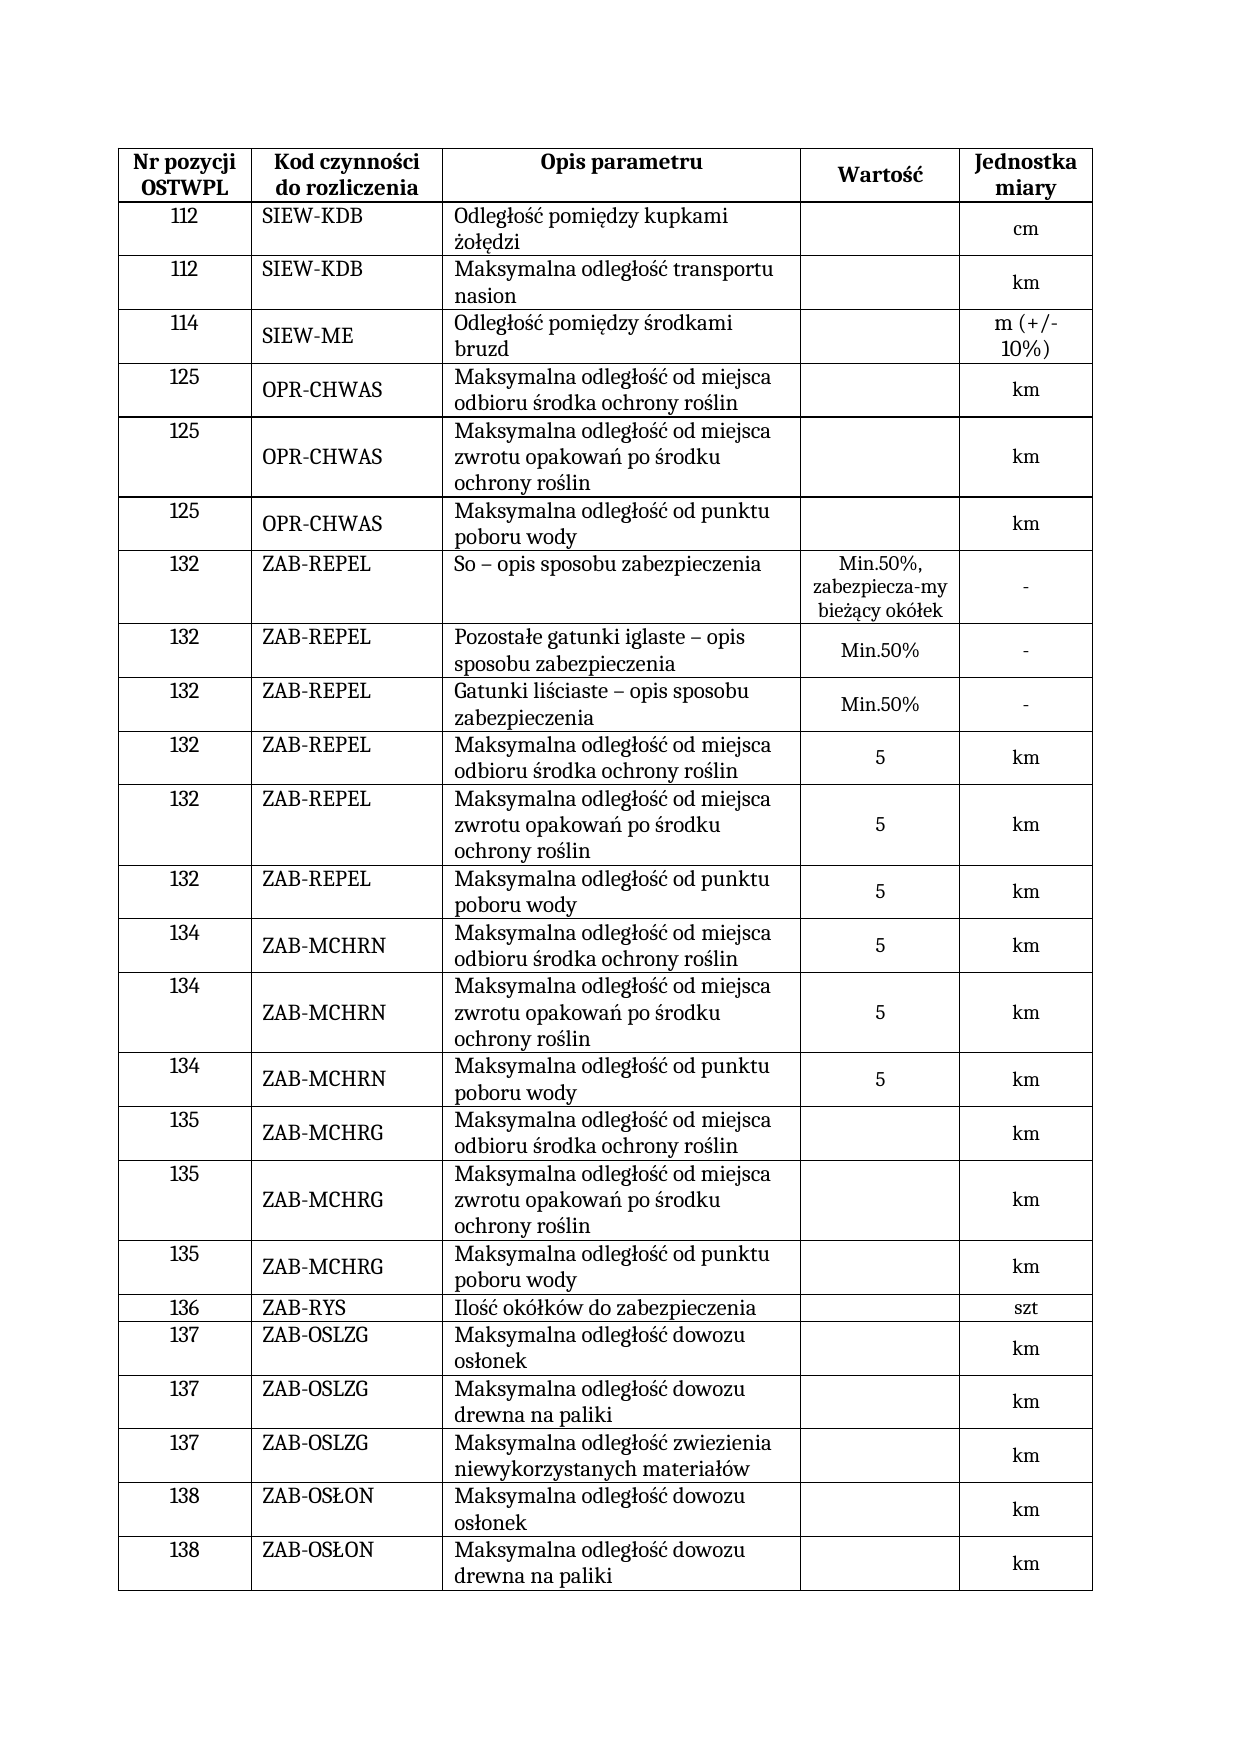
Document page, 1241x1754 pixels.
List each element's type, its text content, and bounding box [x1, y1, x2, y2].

table_cell km [960, 418, 1092, 496]
table_cell km [960, 1322, 1092, 1374]
table_cell km [960, 1107, 1092, 1159]
table_cell 135 [119, 1107, 251, 1159]
table_cell ZAB-OSŁON [252, 1483, 442, 1536]
table_cell km [960, 1053, 1092, 1106]
table_cell [801, 498, 959, 550]
table_cell - [960, 551, 1092, 623]
table_cell 132 [119, 678, 251, 731]
table_cell [801, 1429, 959, 1482]
table_cell [801, 310, 959, 363]
table_cell OPR-CHWAS [252, 364, 442, 416]
table_cell 112 [119, 203, 251, 255]
table_cell Min.50% [801, 624, 959, 677]
table_cell ZAB-MCHRN [252, 973, 442, 1052]
table_cell ZAB-MCHRN [252, 1053, 442, 1106]
table_cell Maksymalna odległość dowozu drewna na paliki [443, 1537, 800, 1589]
table_header Nr pozycji OSTWPL [119, 149, 251, 201]
table_cell km [960, 866, 1092, 918]
table_cell 5 [801, 785, 959, 864]
table_cell 132 [119, 785, 251, 864]
table_cell OPR-CHWAS [252, 498, 442, 550]
table_cell 132 [119, 866, 251, 918]
table_cell km [960, 1376, 1092, 1428]
table_cell km [960, 973, 1092, 1052]
table_cell km [960, 919, 1092, 972]
table_cell km [960, 785, 1092, 864]
table_cell [801, 1483, 959, 1536]
table_cell ZAB-REPEL [252, 866, 442, 918]
table_header Wartość [801, 149, 959, 201]
table_cell km [960, 498, 1092, 550]
table_cell Maksymalna odległość od punktu poboru wody [443, 866, 800, 918]
table_cell 125 [119, 364, 251, 416]
table_cell Pozostałe gatunki iglaste – opis sposobu zabezpieczenia [443, 624, 800, 677]
table_cell 135 [119, 1161, 251, 1240]
table_cell km [960, 364, 1092, 416]
table_cell cm [960, 203, 1092, 255]
table_cell ZAB-REPEL [252, 732, 442, 784]
table_cell 134 [119, 919, 251, 972]
table_header Opis parametru [443, 149, 800, 201]
table_cell - [960, 678, 1092, 731]
table_cell [801, 418, 959, 496]
table_cell [801, 364, 959, 416]
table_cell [443, 1429, 800, 1482]
table_cell 135 [119, 1241, 251, 1293]
table_cell Maksymalna odległość dowozu osłonek [443, 1322, 800, 1374]
table_cell [801, 1322, 959, 1374]
table_cell Maksymalna odległość od miejsca odbioru środka ochrony roślin [443, 919, 800, 972]
table_cell Maksymalna odległość od miejsca odbioru środka ochrony roślin [443, 364, 800, 416]
table_cell 125 [119, 418, 251, 496]
table_cell ZAB-MCHRG [252, 1161, 442, 1240]
table_cell Maksymalna odległość od punktu poboru wody [443, 498, 800, 550]
table_cell Ilość okółków do zabezpieczenia [443, 1295, 800, 1321]
table_cell Odległość pomiędzy kupkami żołędzi [443, 203, 800, 255]
table_cell ZAB-OSLZG [252, 1322, 442, 1374]
table_cell ZAB-MCHRG [252, 1241, 442, 1293]
table_cell 137 [119, 1322, 251, 1374]
table_cell m (+/- 10%) [960, 310, 1092, 363]
table_cell Odległość pomiędzy środkami bruzd [443, 310, 800, 363]
table_cell 132 [119, 732, 251, 784]
table_cell - [960, 624, 1092, 677]
table_cell Min.50%, zabezpiecza-my bieżący okółek [801, 551, 959, 623]
table_cell 138 [119, 1483, 251, 1536]
table_cell SIEW-ME [252, 310, 442, 363]
table_cell ZAB-REPEL [252, 678, 442, 731]
table_cell 5 [801, 973, 959, 1052]
table_cell 138 [119, 1537, 251, 1589]
table_cell 137 [119, 1376, 251, 1428]
table_cell Maksymalna odległość dowozu osłonek [443, 1483, 800, 1536]
table_cell [801, 203, 959, 255]
table_cell 5 [801, 866, 959, 918]
table_cell km [960, 256, 1092, 309]
table_cell 132 [119, 624, 251, 677]
table_cell 134 [119, 973, 251, 1052]
table_cell Maksymalna odległość od miejsca zwrotu opakowań po środku ochrony roślin [443, 785, 800, 864]
table_cell km [960, 1537, 1092, 1589]
table_header Jednostka miary [960, 149, 1092, 201]
table_cell ZAB-REPEL [252, 785, 442, 864]
table_cell 132 [119, 551, 251, 623]
table_cell ZAB-MCHRN [252, 919, 442, 972]
table_cell [801, 1376, 959, 1428]
table_cell ZAB-OSLZG [252, 1429, 442, 1482]
table_cell [801, 1161, 959, 1240]
table_cell ZAB-REPEL [252, 551, 442, 623]
table_cell km [960, 1161, 1092, 1240]
table_cell 125 [119, 498, 251, 550]
table_cell 5 [801, 1053, 959, 1106]
table_cell 114 [119, 310, 251, 363]
table_cell Maksymalna odległość od miejsca zwrotu opakowań po środku ochrony roślin [443, 973, 800, 1052]
table_cell Maksymalna odległość od miejsca odbioru środka ochrony roślin [443, 732, 800, 784]
table_cell [801, 1295, 959, 1321]
table_cell [801, 1537, 959, 1589]
table_cell Maksymalna odległość od miejsca odbioru środka ochrony roślin [443, 1107, 800, 1159]
table_cell ZAB-OSLZG [252, 1376, 442, 1428]
table_cell Maksymalna odległość od punktu poboru wody [443, 1053, 800, 1106]
table_cell Maksymalna odległość transportu nasion [443, 256, 800, 309]
table_cell [801, 256, 959, 309]
table_cell 112 [119, 256, 251, 309]
table_cell Maksymalna odległość od miejsca zwrotu opakowań po środku ochrony roślin [443, 1161, 800, 1240]
table_cell Min.50% [801, 678, 959, 731]
table_cell Maksymalna odległość od miejsca zwrotu opakowań po środku ochrony roślin [443, 418, 800, 496]
table_cell km [960, 1429, 1092, 1482]
table_cell SIEW-KDB [252, 256, 442, 309]
table_cell [801, 1107, 959, 1159]
table_cell 5 [801, 919, 959, 972]
table_cell Maksymalna odległość dowozu drewna na paliki [443, 1376, 800, 1428]
table_cell 136 [119, 1295, 251, 1321]
table_cell SIEW-KDB [252, 203, 442, 255]
table_cell 137 [119, 1429, 251, 1482]
table_cell ZAB-REPEL [252, 624, 442, 677]
table_cell OPR-CHWAS [252, 418, 442, 496]
table_cell km [960, 732, 1092, 784]
table_cell ZAB-MCHRG [252, 1107, 442, 1159]
table_cell ZAB-RYS [252, 1295, 442, 1321]
table_cell km [960, 1483, 1092, 1536]
table_cell Maksymalna odległość od punktu poboru wody [443, 1241, 800, 1293]
table_header Kod czynności do rozliczenia [252, 149, 442, 201]
table_cell [801, 1241, 959, 1293]
table_cell szt [960, 1295, 1092, 1321]
table_cell km [960, 1241, 1092, 1293]
table_cell So – opis sposobu zabezpieczenia [443, 551, 800, 623]
table_cell 134 [119, 1053, 251, 1106]
table_cell ZAB-OSŁON [252, 1537, 442, 1589]
table_cell Gatunki liściaste – opis sposobu zabezpieczenia [443, 678, 800, 731]
table_cell 5 [801, 732, 959, 784]
